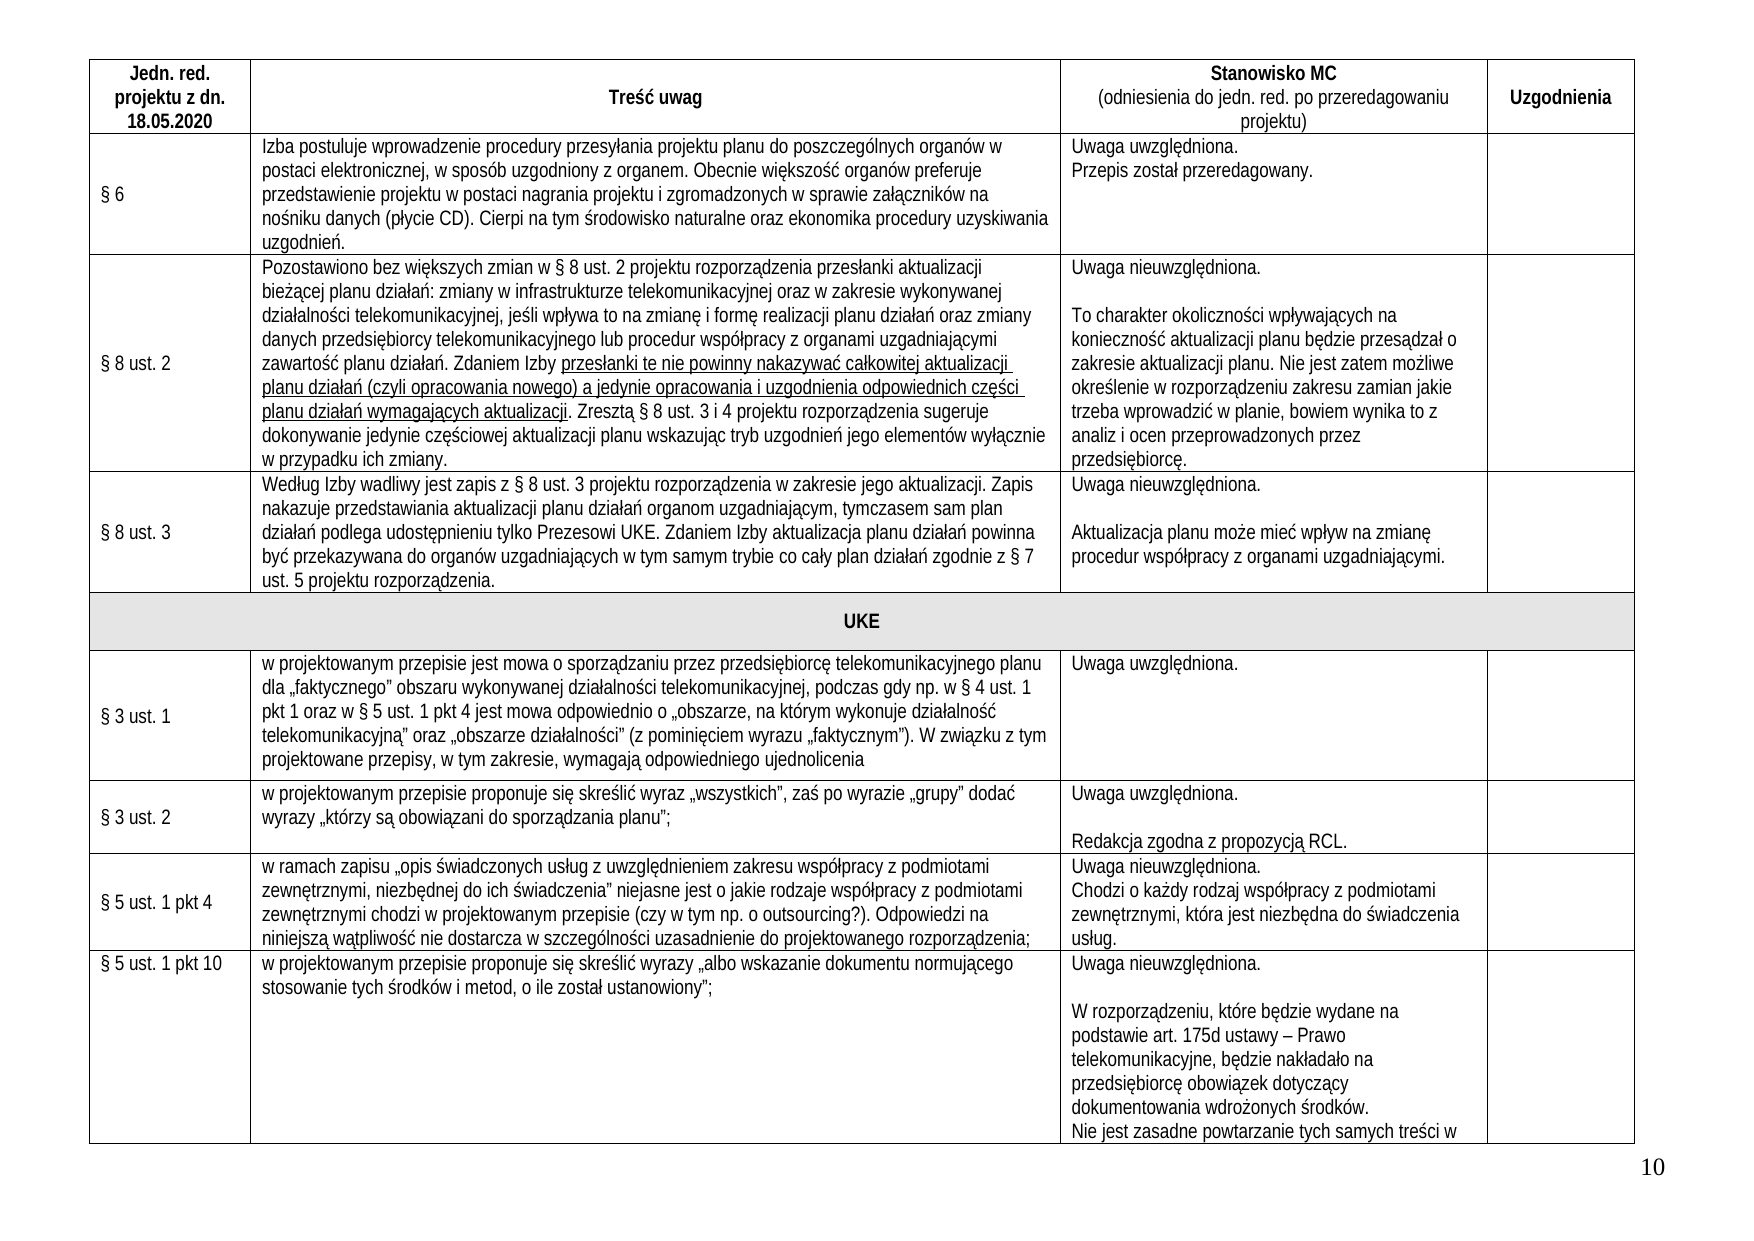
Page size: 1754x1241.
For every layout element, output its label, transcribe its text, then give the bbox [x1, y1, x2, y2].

table_cell Uwaga uwzględniona. Redakcja zgodna z propozycją RCL. [1061, 781, 1487, 853]
table_cell w ramach zapisu „opis świadczonych usług z uwzględnieniem zakresu współpracy z podmiotami zewnętrznymi, niezbędnej do ich świadczenia” niejasne jest o jakie rodzaje współpracy z podmiotami zewnętrznymi chodzi w projektowanym przepisie (czy w tym np. o outsourcing?). Odpowiedzi na niniejszą wątpliwość nie dostarcza w szczególności uzasadnienie do projektowanego rozporządzenia; [251, 854, 1060, 950]
table_cell Izba postuluje wprowadzenie procedury przesyłania projektu planu do poszczególnych organów w postaci elektronicznej, w sposób uzgodniony z organem. Obecnie większość organów preferuje przedstawienie projektu w postaci nagrania projektu i zgromadzonych w sprawie załączników na nośniku danych (płycie CD). Cierpi na tym środowisko naturalne oraz ekonomika procedury uzyskiwania uzgodnień. [251, 134, 1060, 254]
table_cell [1488, 472, 1634, 592]
table_cell § 3 ust. 1 [90, 651, 250, 780]
table_header Uzgodnienia [1488, 60, 1634, 133]
table_header Treść uwag [251, 60, 1060, 133]
table_cell w projektowanym przepisie jest mowa o sporządzaniu przez przedsiębiorcę telekomunikacyjnego planu dla „faktycznego” obszaru wykonywanej działalności telekomunikacyjnej, podczas gdy np. w § 4 ust. 1 pkt 1 oraz w § 5 ust. 1 pkt 4 jest mowa odpowiednio o „obszarze, na którym wykonuje działalność telekomunikacyjną” oraz „obszarze działalności” (z pominięciem wyrazu „faktycznym”). W związku z tym projektowane przepisy, w tym zakresie, wymagają odpowiedniego ujednolicenia [251, 651, 1060, 780]
table_cell Uwaga uwzględniona. [1061, 651, 1487, 780]
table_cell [251, 951, 1060, 1143]
table_cell w projektowanym przepisie proponuje się skreślić wyraz „wszystkich”, zaś po wyrazie „grupy” dodać wyrazy „którzy są obowiązani do sporządzania planu”; [251, 781, 1060, 853]
table_cell § 8 ust. 3 [90, 472, 250, 592]
table_cell Uwaga uwzględniona. Przepis został przeredagowany. [1061, 134, 1487, 254]
table_cell § 5 ust. 1 pkt 4 [90, 854, 250, 950]
table_cell § 3 ust. 2 [90, 781, 250, 853]
table_cell [1488, 951, 1634, 1143]
table_cell [1488, 651, 1634, 780]
table_cell Uwaga nieuwzględniona. To charakter okoliczności wpływających na konieczność aktualizacji planu będzie przesądzał o zakresie aktualizacji planu. Nie jest zatem możliwe określenie w rozporządzeniu zakresu zamian jakie trzeba wprowadzić w planie, bowiem wynika to z analiz i ocen przeprowadzonych przez przedsiębiorcę. [1061, 255, 1487, 471]
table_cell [1061, 951, 1487, 1143]
table_cell § 5 ust. 1 pkt 10 [90, 951, 250, 1143]
table_cell Pozostawiono bez większych zmian w § 8 ust. 2 projektu rozporządzenia przesłanki aktualizacji bieżącej planu działań: zmiany w infrastrukturze telekomunikacyjnej oraz w zakresie wykonywanej działalności telekomunikacyjnej, jeśli wpływa to na zmianę i formę realizacji planu działań oraz zmiany danych przedsiębiorcy telekomunikacyjnego lub procedur współpracy z organami uzgadniającymi zawartość planu działań. Zdaniem Izby przesłanki te nie powinny nakazywać całkowitej aktualizacji planu działań (czyli opracowania nowego) a jedynie opracowania i uzgodnienia odpowiednich części planu działań wymagających aktualizacji. Zresztą § 8 ust. 3 i 4 projektu rozporządzenia sugeruje dokonywanie jedynie częściowej aktualizacji planu wskazując tryb uzgodnień jego elementów wyłącznie w przypadku ich zmiany. [251, 255, 1060, 471]
table_cell Według Izby wadliwy jest zapis z § 8 ust. 3 projektu rozporządzenia w zakresie jego aktualizacji. Zapis nakazuje przedstawiania aktualizacji planu działań organom uzgadniającym, tymczasem sam plan działań podlega udostępnieniu tylko Prezesowi UKE. Zdaniem Izby aktualizacja planu działań powinna być przekazywana do organów uzgadniających w tym samym trybie co cały plan działań zgodnie z § 7 ust. 5 projektu rozporządzenia. [251, 472, 1060, 592]
table_header Stanowisko MC (odniesienia do jedn. red. po przeredagowaniu projektu) [1061, 60, 1487, 133]
table_cell [1488, 781, 1634, 853]
table_cell Uwaga nieuwzględniona. Aktualizacja planu może mieć wpływ na zmianę procedur współpracy z organami uzgadniającymi. [1061, 472, 1487, 592]
table_cell § 6 [90, 134, 250, 254]
table_cell [1488, 255, 1634, 471]
table_cell UKE [90, 593, 1634, 650]
table_header Jedn. red. projektu z dn. 18.05.2020 [90, 60, 250, 133]
table_cell [1488, 134, 1634, 254]
table_cell § 8 ust. 2 [90, 255, 250, 471]
table_cell Uwaga nieuwzględniona. Chodzi o każdy rodzaj współpracy z podmiotami zewnętrznymi, która jest niezbędna do świadczenia usług. [1061, 854, 1487, 950]
table_cell [1488, 854, 1634, 950]
